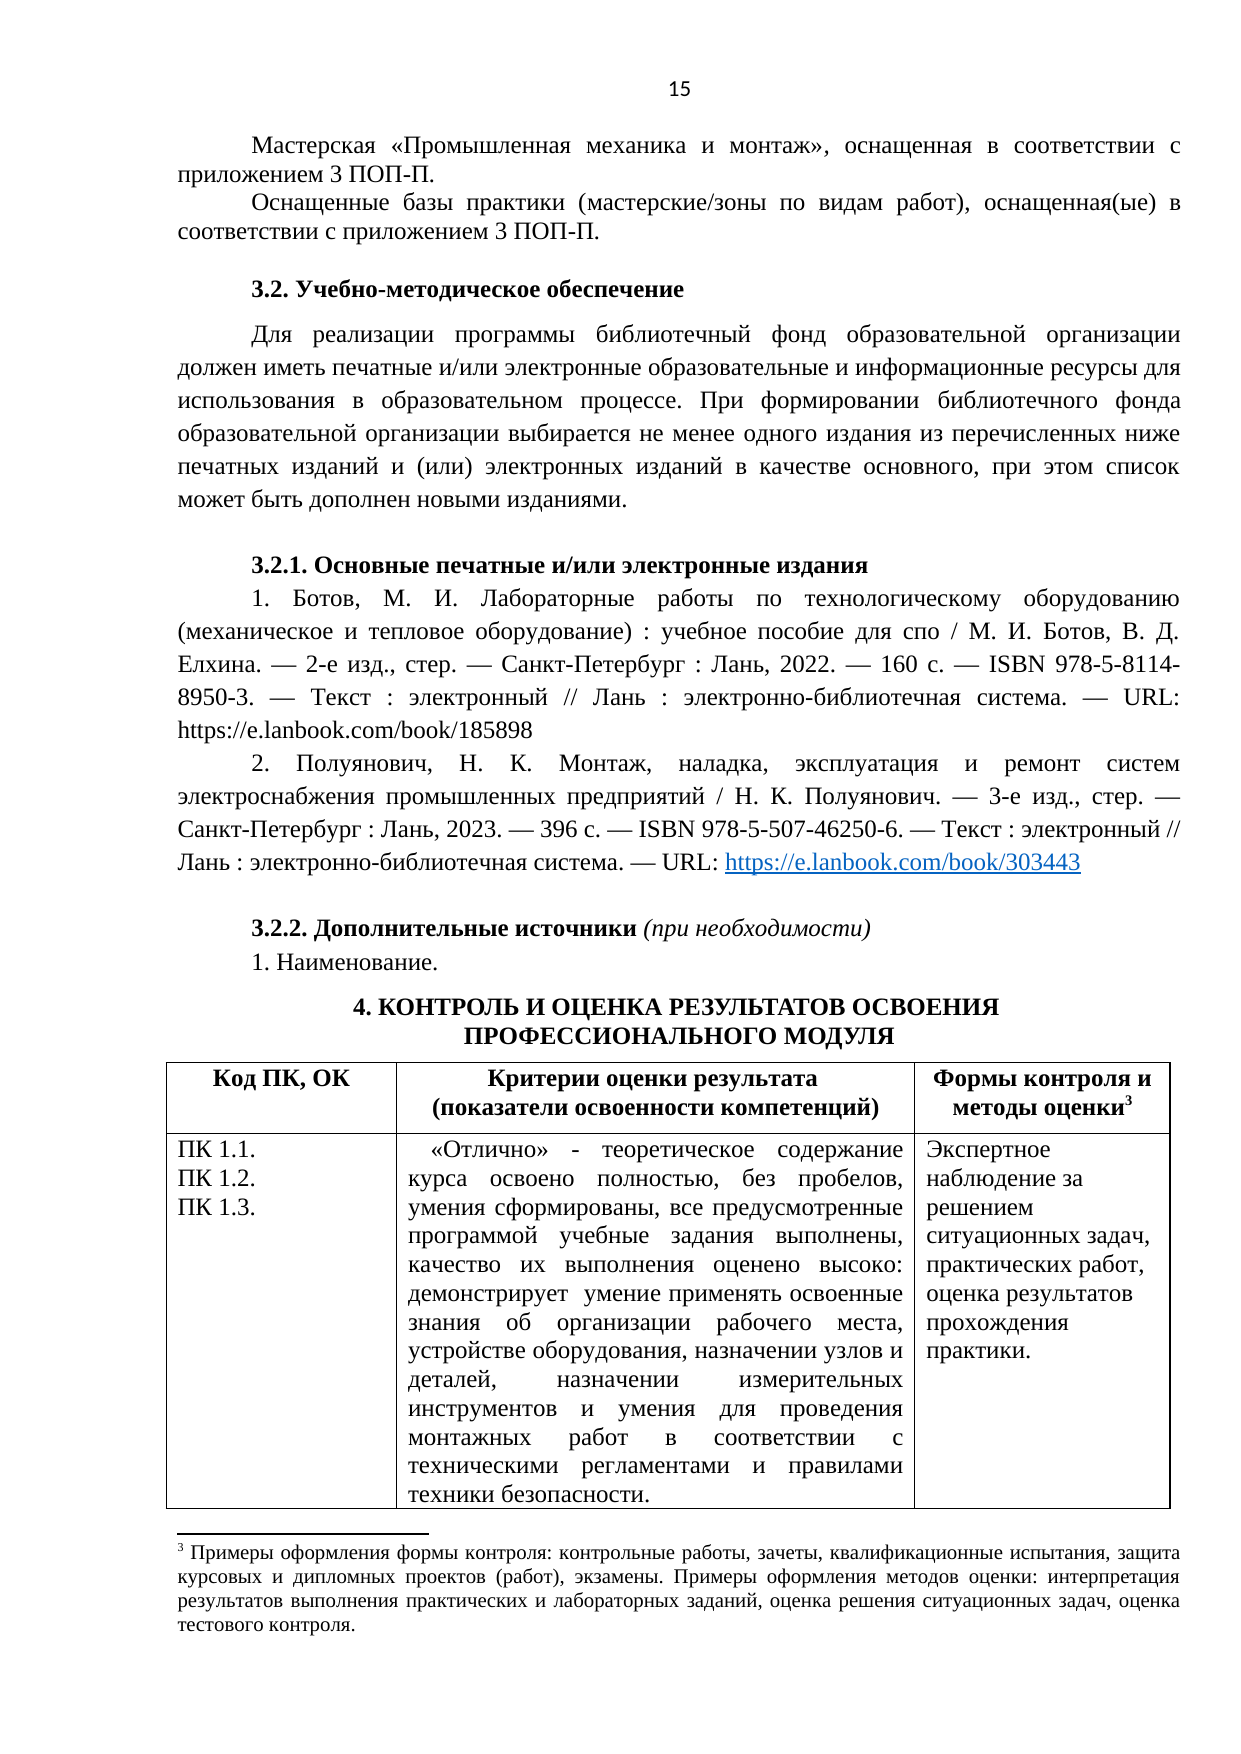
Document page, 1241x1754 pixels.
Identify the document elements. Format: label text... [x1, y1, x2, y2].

text 4. Контроль и оценка результатов освоения профессионального модуля [177, 992, 1181, 1049]
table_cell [397, 1134, 914, 1508]
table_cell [915, 1134, 1169, 1508]
table_header Критерии оценки результата (показатели освоенности компетенций) [397, 1063, 914, 1133]
text 2. Полуянович, Н. К. Монтаж, наладка, эксплуатация и ремонт систем электроснабжения промышленных предприятий / Н. К. Полуянович. — 3-е изд., стер. — Санкт-Петербург : Лань, 2023. — 396 с. — ISBN 978-5-507-46250-6. — Текст : электронный // Лань : электронно-библиотечная система. — URL: https://e.lanbook.com/book/303443 [177, 748, 1181, 876]
list 3.2.1. Основные печатные и/или электронные издания [177, 550, 1181, 579]
text 3.2. Учебно-методическое обеспечение [177, 274, 1181, 302]
list Для реализации программы библиотечный фонд образовательной организации должен иметь печатные и/или электронные образовательные и информационные ресурсы для использования в образовательном процессе. При формировании библиотечного фонда образовательной организации выбирается не менее одного издания из перечисленных ниже печатных изданий и (или) электронных изданий в качестве основного, при этом список может быть дополнен новыми изданиями. [177, 319, 1181, 513]
table_header Код ПК, ОК [167, 1063, 396, 1133]
text 1. Ботов, М. И. Лабораторные работы по технологическому оборудованию (механическое и тепловое оборудование) : учебное пособие для спо / М. И. Ботов, В. Д. Елхина. — 2-е изд., стер. — Санкт-Петербург : Лань, 2022. — 160 с. — ISBN 978-5-8114-8950-3. — Текст : электронный // Лань : электронно-библиотечная система. — URL: https://e.lanbook.com/book/185898 [177, 583, 1181, 744]
text Оснащенные базы практики (мастерские/зоны по видам работ), оснащенная(ые) в соответствии с приложением 3 ПОП-П. [177, 187, 1181, 245]
text Мастерская «Промышленная механика и монтаж», оснащенная в соответствии с приложением 3 ПОП-П. [177, 130, 1181, 187]
table_header Формы контроля и методы оценки [915, 1063, 1169, 1133]
text 1. Наименование. [177, 947, 1181, 975]
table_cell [167, 1134, 396, 1508]
text 3.2.2. Дополнительные источники (при необходимости) [177, 913, 1181, 942]
